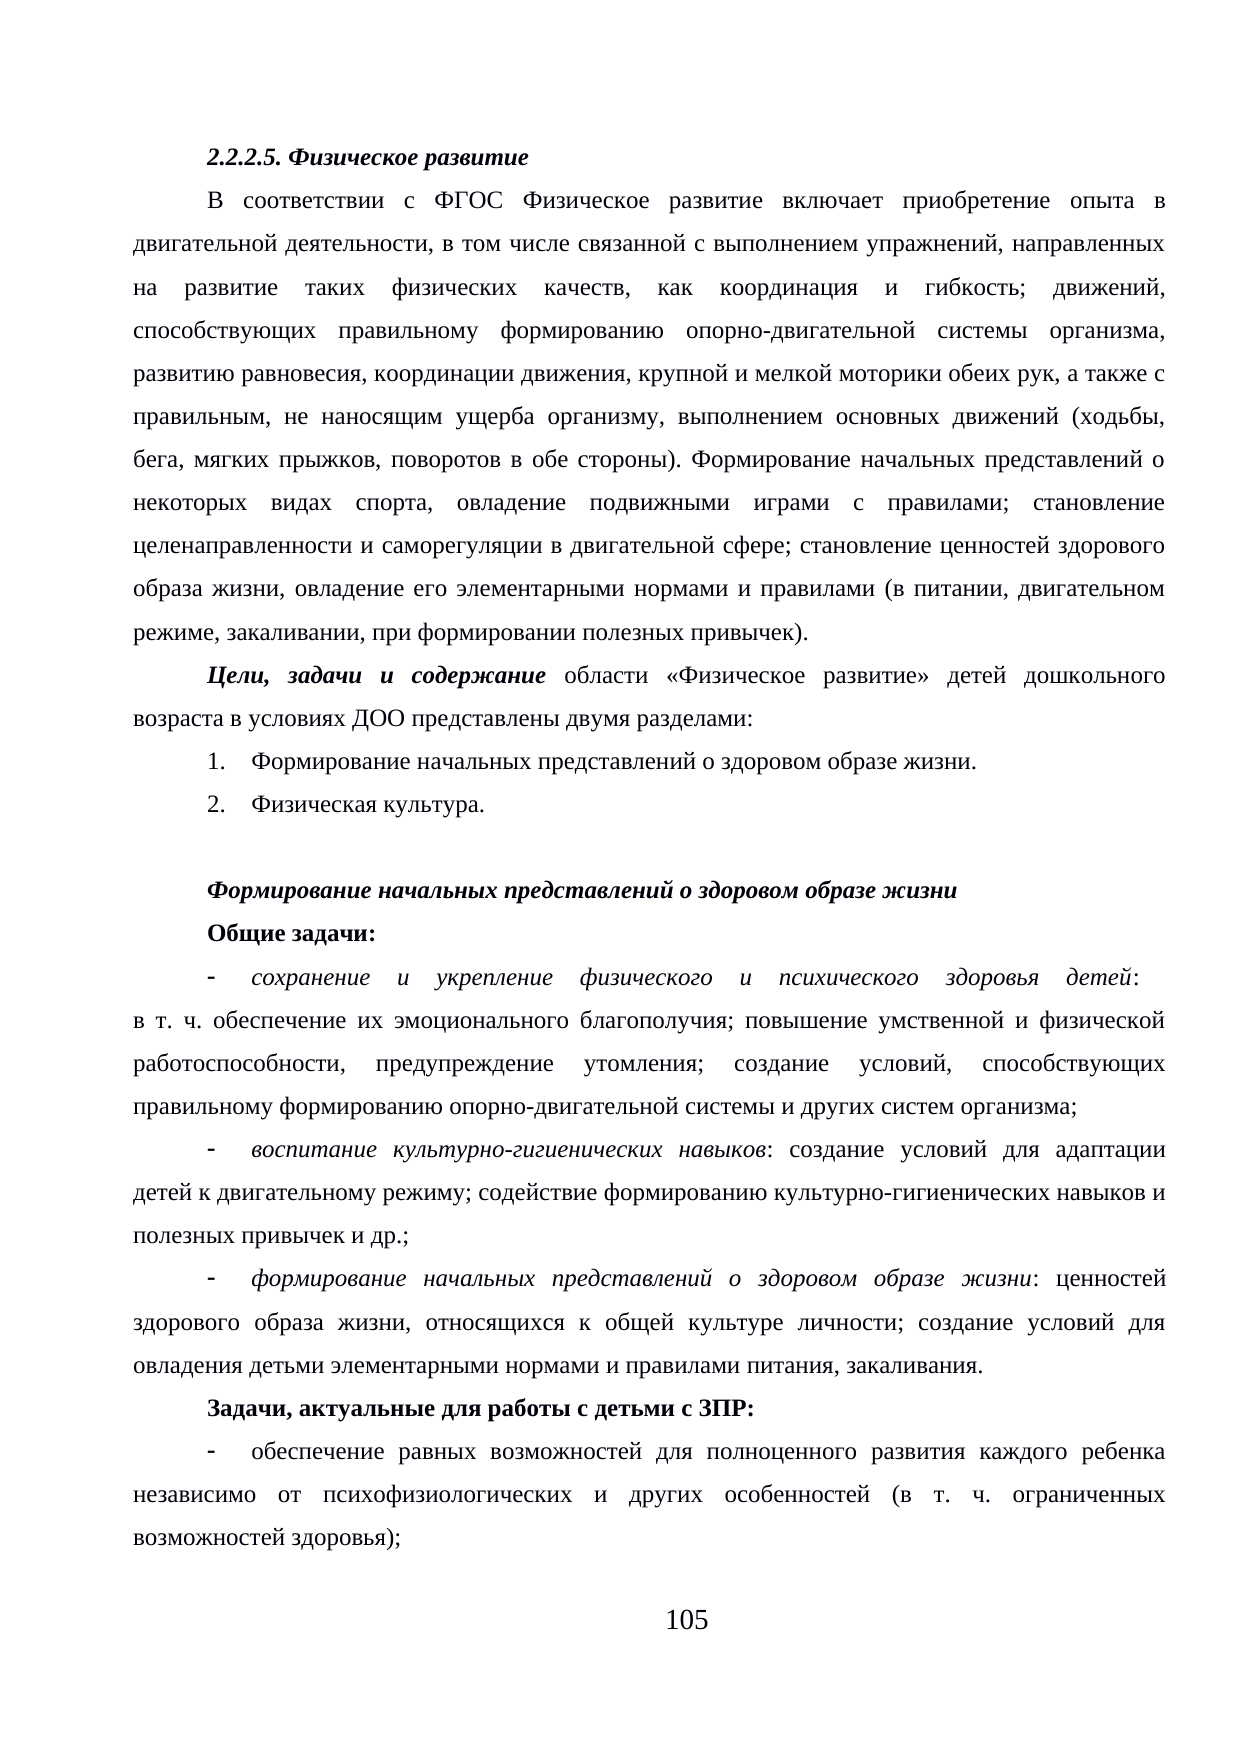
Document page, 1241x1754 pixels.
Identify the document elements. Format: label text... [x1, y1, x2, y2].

text Формирование начальных представлений о здоровом образе жизни [133, 875, 1166, 904]
list воспитание культурно-гигиенических навыков: создание условий для адаптации детей к двигательному режиму; содействие формированию культурно-гигиенических навыков и полезных привычек и др.; [133, 1134, 1166, 1249]
text Общие задачи: [133, 918, 1166, 947]
list В соответствии с ФГОС Физическое развитие включает приобретение опыта в двигательной деятельности, в том числе связанной с выполнением упражнений, направленных на развитие таких физических качеств, как координация и гибкость; движений, способствующих правильному формированию опорно-двигательной системы организма, развитию равновесия, координации движения, крупной и мелкой моторики обеих рук, а также с правильным, не наносящим ущерба организму, выполнением основных движений (ходьбы, бега, мягких прыжков, поворотов в обе стороны). Формирование начальных представлений о некоторых видах спорта, овладение подвижными играми с правилами; становление целенаправленности и саморегуляции в двигательной сфере; становление ценностей здорового образа жизни, овладение его элементарными нормами и правилами (в питании, двигательном режиме, закаливании, при формировании полезных привычек). [133, 185, 1166, 645]
list Физическая культура. [133, 789, 1166, 818]
text 2.2.2.5. Физическое развитие [133, 142, 1166, 171]
text Цели, задачи и содержание области «Физическое развитие» детей дошкольного возраста в условиях ДОО представлены двумя разделами: [133, 660, 1166, 732]
list формирование начальных представлений о здоровом образе жизни: ценностей здорового образа жизни, относящихся к общей культуре личности; создание условий для овладения детьми элементарными нормами и правилами питания, закаливания. [133, 1263, 1166, 1378]
list Формирование начальных представлений о здоровом образе жизни. [133, 746, 1166, 775]
list сохранение и укрепление физического и психического здоровья детей: в т. ч. обеспечение их эмоционального благополучия; повышение умственной и физической работоспособности, предупреждение утомления; создание условий, способствующих правильному формированию опорно-двигательной системы и других систем организма; [133, 962, 1166, 1120]
text Задачи, актуальные для работы с детьми с ЗПР: [133, 1393, 1166, 1422]
list обеспечение равных возможностей для полноценного развития каждого ребенка независимо от психофизиологических и других особенностей (в т. ч. ограниченных возможностей здоровья); [133, 1436, 1166, 1551]
